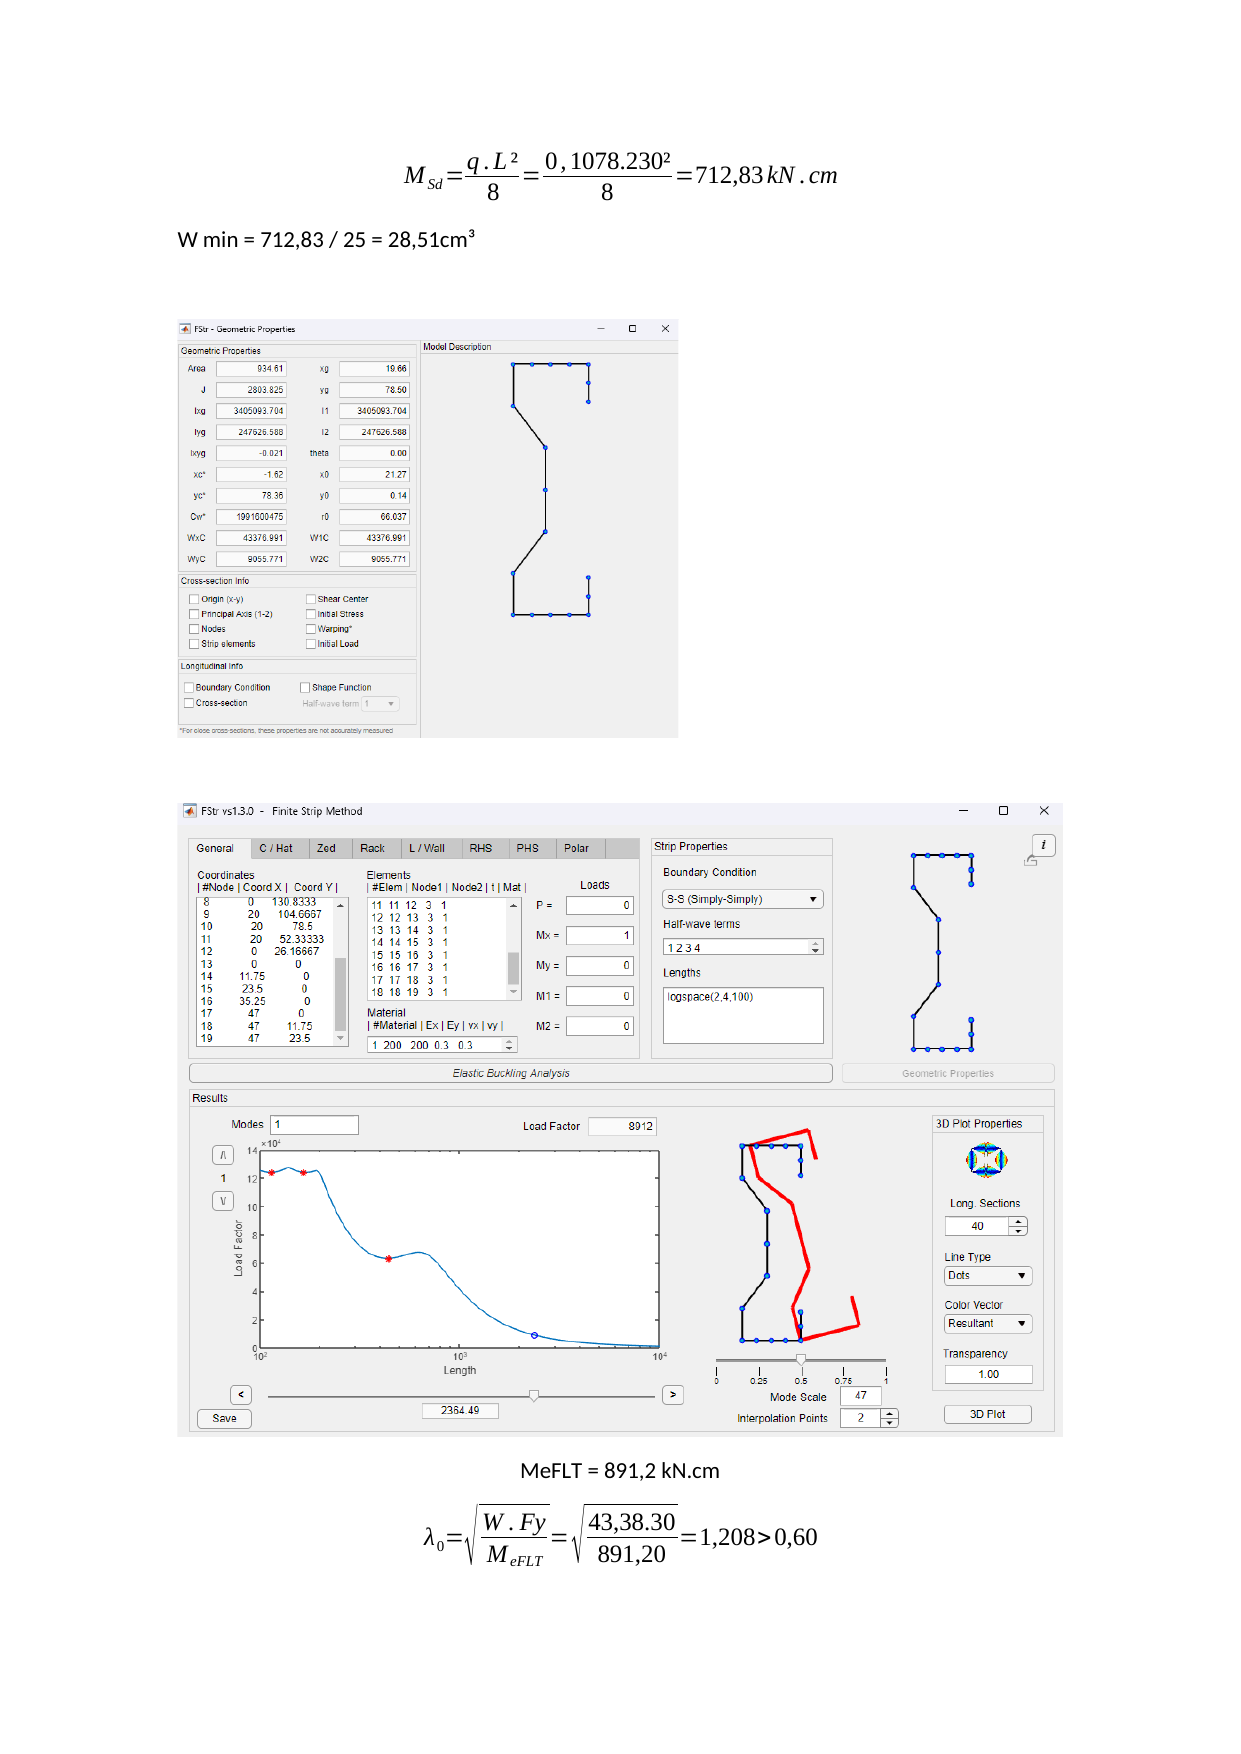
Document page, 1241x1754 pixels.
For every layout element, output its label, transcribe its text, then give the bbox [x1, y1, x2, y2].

text MeFLT = 891,2 kN.cm [177, 1456, 1063, 1484]
picture [177, 319, 679, 738]
text W min = 712,83 / 25 = 28,51cm³ [177, 225, 1063, 253]
picture [177, 803, 1063, 1437]
